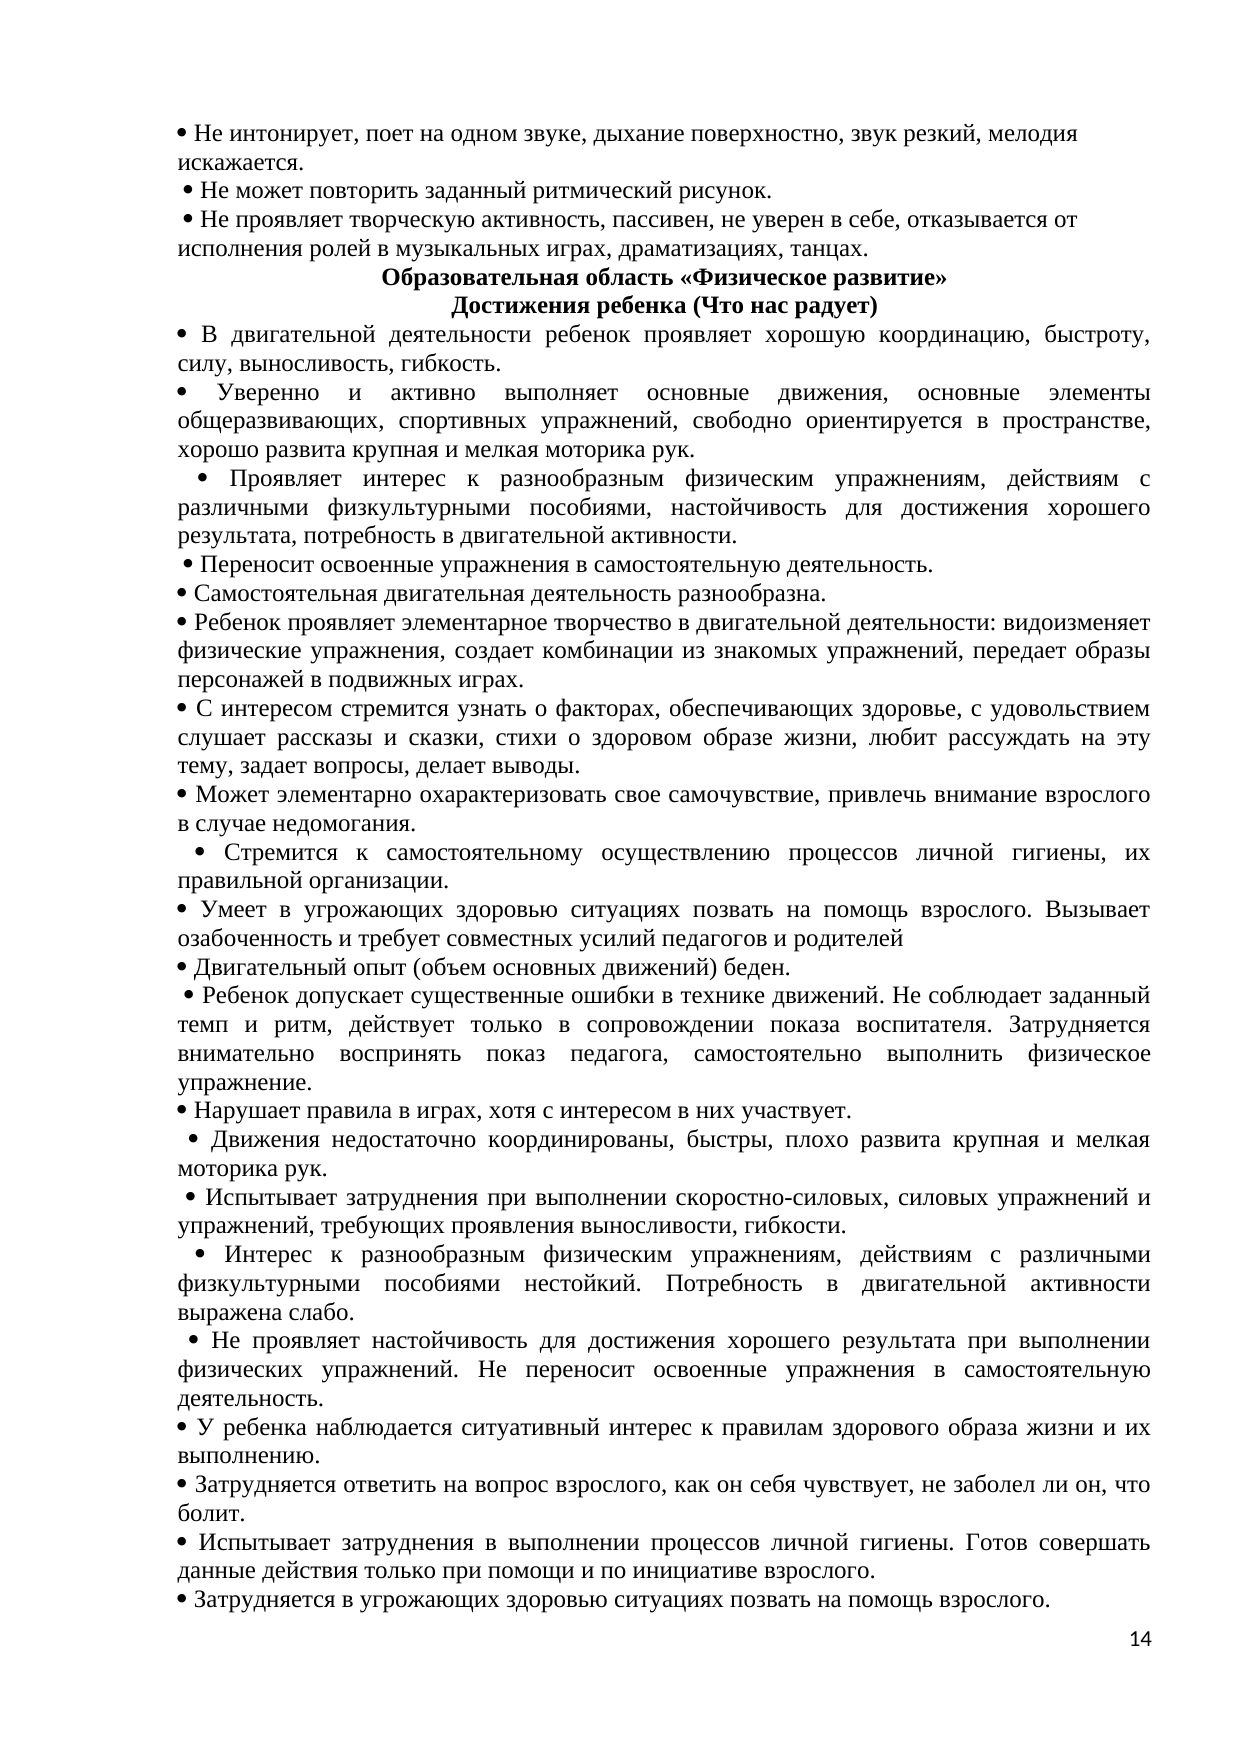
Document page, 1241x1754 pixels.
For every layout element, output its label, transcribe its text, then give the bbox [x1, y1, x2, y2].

text Двигательный опыт (объем основных движений) беден. [177, 952, 1152, 981]
text Испытывает затруднения в выполнении процессов личной гигиены. Готов совершать данные действия только при помощи и по инициативе взрослого. [177, 1527, 1152, 1584]
text Не интонирует, поет на одном звуке, дыхание поверхностно, звук резкий, мелодия искажается. [177, 118, 1152, 176]
text Может элементарно охарактеризовать свое самочувствие, привлечь внимание взрослого в случае недомогания. [177, 779, 1152, 837]
text Проявляет интерес к разнообразным физическим упражнениям, действиям с различными физкультурными пособиями, настойчивость для достижения хорошего результата, потребность в двигательной активности. [177, 463, 1152, 549]
text Переносит освоенные упражнения в самостоятельную деятельность. [177, 549, 1152, 578]
text Не может повторить заданный ритмический рисунок. [177, 176, 1152, 204]
text Нарушает правила в играх, хотя с интересом в них участвует. [177, 1096, 1152, 1124]
text Ребенок проявляет элементарное творчество в двигательной деятельности: видоизменяет физические упражнения, создает комбинации из знакомых упражнений, передает образы персонажей в подвижных играх. [177, 607, 1152, 693]
text В двигательной деятельности ребенок проявляет хорошую координацию, быстроту, силу, выносливость, гибкость. [177, 319, 1152, 377]
text У ребенка наблюдается ситуативный интерес к правилам здорового образа жизни и их выполнению. [177, 1412, 1152, 1469]
text Затрудняется в угрожающих здоровью ситуациях позвать на помощь взрослого. [177, 1584, 1152, 1613]
text Достижения ребенка (Что нас радует) [177, 291, 1152, 319]
text Образовательная область «Физическое развитие» [177, 262, 1152, 291]
text С интересом стремится узнать о факторах, обеспечивающих здоровье, с удовольствием слушает рассказы и сказки, стихи о здоровом образе жизни, любит рассуждать на эту тему, задает вопросы, делает выводы. [177, 693, 1152, 779]
text Умеет в угрожающих здоровью ситуациях позвать на помощь взрослого. Вызывает озабоченность и требует совместных усилий педагогов и родителей [177, 894, 1152, 952]
text Не проявляет настойчивость для достижения хорошего результата при выполнении физических упражнений. Не переносит освоенные упражнения в самостоятельную деятельность. [177, 1326, 1152, 1412]
text Интерес к разнообразным физическим упражнениям, действиям с различными физкультурными пособиями нестойкий. Потребность в двигательной активности выражена слабо. [177, 1239, 1152, 1326]
text Стремится к самостоятельному осуществлению процессов личной гигиены, их правильной организации. [177, 837, 1152, 894]
text Движения недостаточно координированы, быстры, плохо развита крупная и мелкая моторика рук. [177, 1124, 1152, 1182]
text Ребенок допускает существенные ошибки в технике движений. Не соблюдает заданный темп и ритм, действует только в сопровождении показа воспитателя. Затрудняется внимательно воспринять показ педагога, самостоятельно выполнить физическое упражнение. [177, 981, 1152, 1096]
text Не проявляет творческую активность, пассивен, не уверен в себе, отказывается от исполнения ролей в музыкальных играх, драматизациях, танцах. [177, 204, 1152, 262]
text Испытывает затруднения при выполнении скоростно-силовых, силовых упражнений и упражнений, требующих проявления выносливости, гибкости. [177, 1182, 1152, 1239]
text Затрудняется ответить на вопрос взрослого, как он себя чувствует, не заболел ли он, что болит. [177, 1469, 1152, 1527]
text Самостоятельная двигательная деятельность разнообразна. [177, 578, 1152, 607]
text Уверенно и активно выполняет основные движения, основные элементы общеразвивающих, спортивных упражнений, свободно ориентируется в пространстве, хорошо развита крупная и мелкая моторика рук. [177, 377, 1152, 463]
